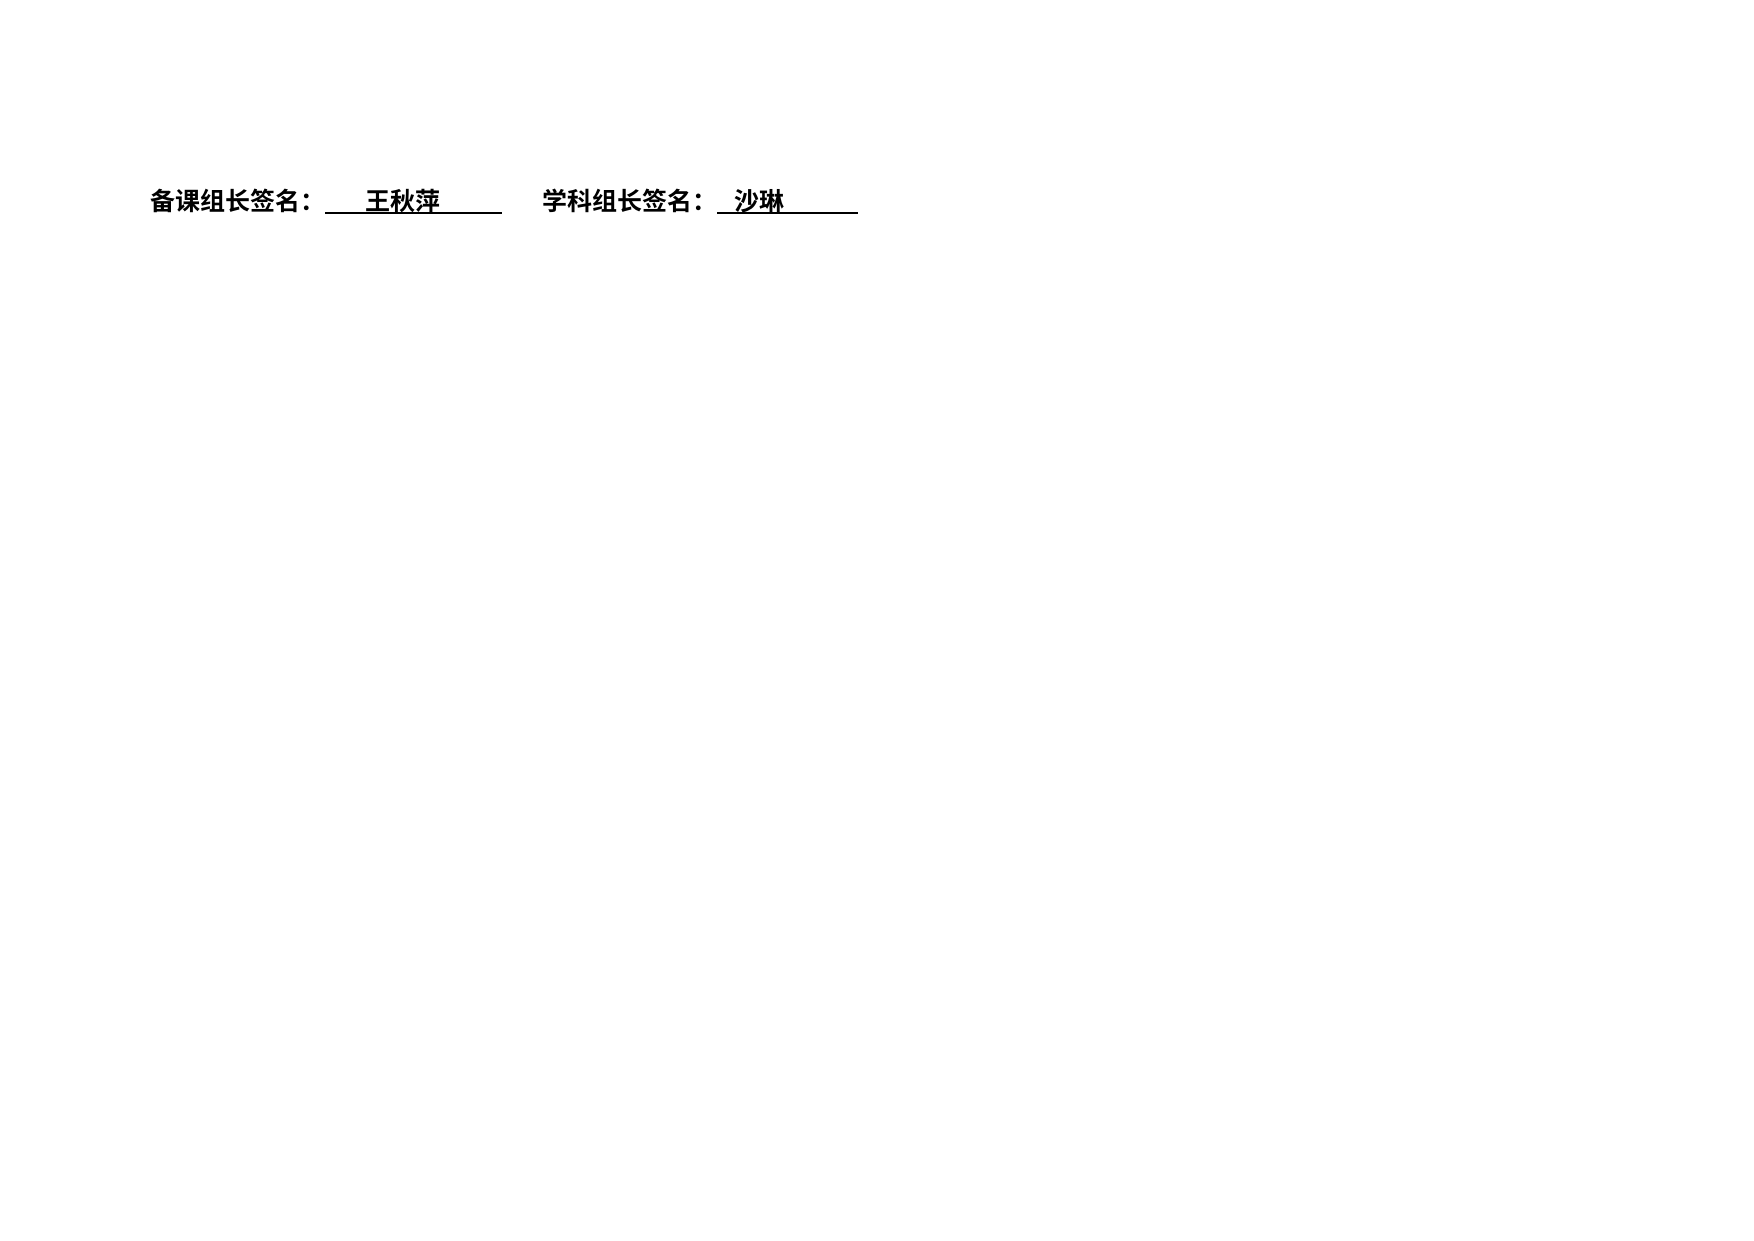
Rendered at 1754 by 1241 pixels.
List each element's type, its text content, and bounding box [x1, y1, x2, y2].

text 备课组长签名： 王秋萍 学科组长签名： 沙琳 [150, 167, 1604, 232]
